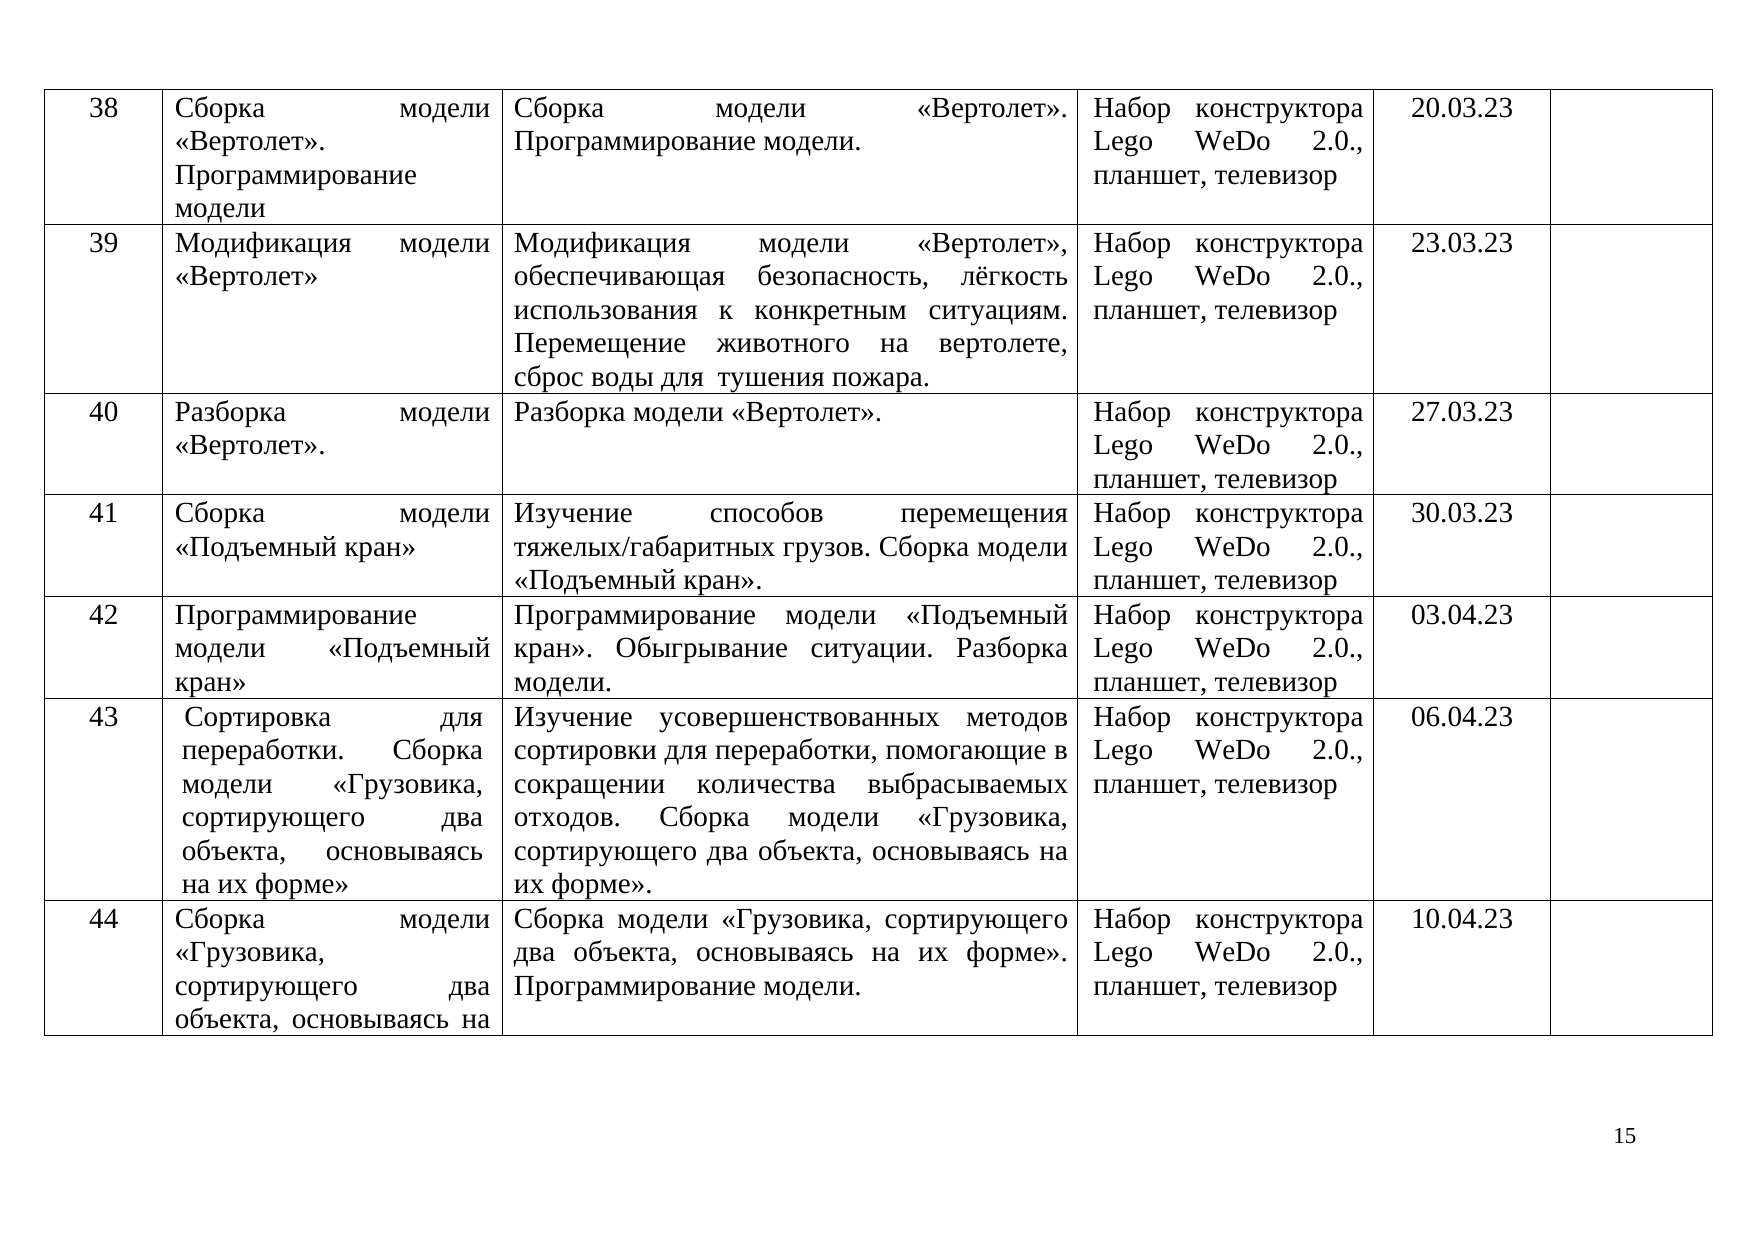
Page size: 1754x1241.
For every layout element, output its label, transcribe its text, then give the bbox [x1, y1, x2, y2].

table_cell Сборка модели «Подъемный кран» [163, 495, 502, 596]
table_cell [1551, 901, 1712, 1035]
table_cell [1551, 699, 1712, 900]
table_cell [1551, 597, 1712, 698]
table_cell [503, 901, 1077, 1035]
table_cell Набор конструктора Lego WeDo 2.0., планшет, телевизор [1078, 597, 1373, 698]
table_cell 20.03.23 [1374, 90, 1550, 224]
table_cell 38 [45, 90, 162, 224]
table_cell Разборка модели «Вертолет». [163, 394, 502, 494]
table_cell 27.03.23 [1374, 394, 1550, 494]
table_cell [1551, 495, 1712, 596]
table_cell Набор конструктора Lego WeDo 2.0., планшет, телевизор [1078, 495, 1373, 596]
table_cell Набор конструктора Lego WeDo 2.0., планшет, телевизор [1078, 394, 1373, 494]
table_cell Модификация модели «Вертолет», обеспечивающая безопасность, лёгкость использования к конкретным ситуациям. Перемещение животного на вертолете, сброс воды для тушения пожара. [503, 225, 1077, 393]
table_cell 10.04.23 [1374, 901, 1550, 1035]
table_cell Набор конструктора Lego WeDo 2.0., планшет, телевизор [1078, 699, 1373, 900]
table_cell 30.03.23 [1374, 495, 1550, 596]
table_cell Модификация модели «Вертолет» [163, 225, 502, 393]
table_cell 43 [45, 699, 162, 900]
table_cell 40 [45, 394, 162, 494]
table_cell Изучение способов перемещения тяжелых/габаритных грузов. Сборка модели «Подъемный кран». [503, 495, 1077, 596]
table_cell Программирование модели «Подъемный кран» [163, 597, 502, 698]
table_cell 44 [45, 901, 162, 1035]
table_cell Разборка модели «Вертолет». [503, 394, 1077, 494]
table_cell Сборка модели «Вертолет». Программирование модели. [503, 90, 1077, 224]
table_cell Сортировка для переработки. Сборка модели «Грузовика, сортирующего два объекта, основываясь на их форме» [163, 699, 502, 900]
table_cell Набор конструктора Lego WeDo 2.0., планшет, телевизор [1078, 225, 1373, 393]
table_cell [1551, 225, 1712, 393]
table_cell 23.03.23 [1374, 225, 1550, 393]
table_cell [163, 901, 502, 1035]
table_cell 06.04.23 [1374, 699, 1550, 900]
table_cell 41 [45, 495, 162, 596]
table_cell Сборка модели «Вертолет». Программирование модели [163, 90, 502, 224]
table_cell [1551, 394, 1712, 494]
table_cell 39 [45, 225, 162, 393]
table_cell 42 [45, 597, 162, 698]
table_cell Изучение усовершенствованных методов сортировки для переработки, помогающие в сокращении количества выбрасываемых отходов. Сборка модели «Грузовика, сортирующего два объекта, основываясь на их форме». [503, 699, 1077, 900]
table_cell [1078, 901, 1373, 1035]
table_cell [1078, 90, 1373, 224]
table_cell [1551, 90, 1712, 224]
table_cell 03.04.23 [1374, 597, 1550, 698]
table_cell Программирование модели «Подъемный кран». Обыгрывание ситуации. Разборка модели. [503, 597, 1077, 698]
